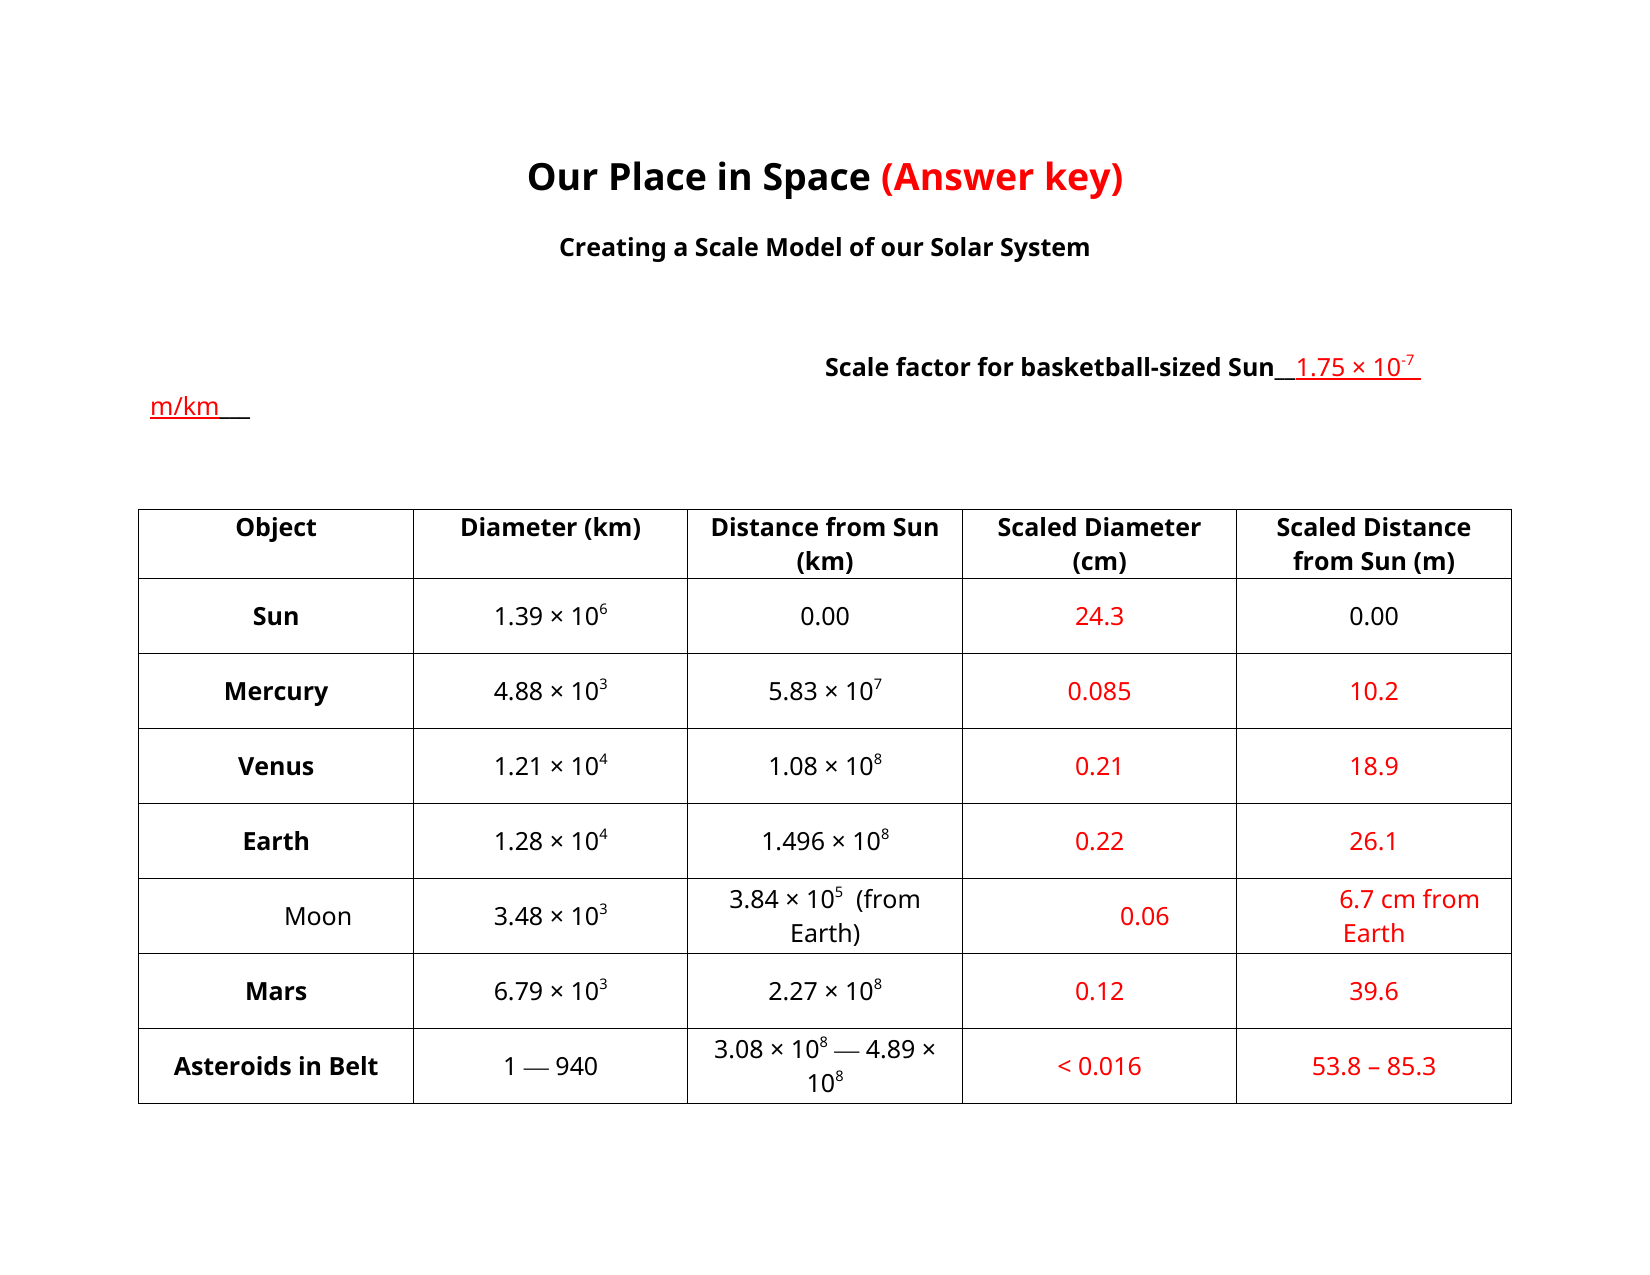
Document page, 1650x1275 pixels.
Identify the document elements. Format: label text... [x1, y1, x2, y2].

table_cell 5.83 × 107 [688, 654, 962, 728]
table_cell 3.48 × 103 [414, 879, 687, 953]
table_cell 3.08 × 108 — 4.89 × 108 [688, 1029, 962, 1103]
table_cell 1.21 × 104 [414, 729, 687, 803]
table_cell 53.8 – 85.3 [1237, 1029, 1511, 1103]
table_cell Asteroids in Belt [139, 1029, 413, 1103]
table_cell 1.28 × 104 [414, 804, 687, 878]
table_cell 0.21 [963, 729, 1236, 803]
table_cell 18.9 [1237, 729, 1511, 803]
table_header Object [139, 510, 413, 578]
table_cell Moon [139, 879, 413, 953]
table_cell 6.79 × 103 [414, 954, 687, 1028]
table_cell Sun [139, 579, 413, 653]
table_cell 0.22 [963, 804, 1236, 878]
table_cell 39.6 [1237, 954, 1511, 1028]
text Our Place in Space (Answer key) [150, 150, 1500, 201]
table_cell 1.496 × 108 [688, 804, 962, 878]
text Scale factor for basketball-sized Sun__1.75 × 10-7 m/km___ [150, 349, 1500, 423]
table_cell 0.12 [963, 954, 1236, 1028]
table_cell 0.06 [963, 879, 1236, 953]
table_cell Mars [139, 954, 413, 1028]
table_header Scaled Distance from Sun (m) [1237, 510, 1511, 578]
table_cell 3.84 × 105 (from Earth) [688, 879, 962, 953]
table_cell 4.88 × 103 [414, 654, 687, 728]
table_cell 0.00 [1237, 579, 1511, 653]
table_cell < 0.016 [963, 1029, 1236, 1103]
table_cell 2.27 × 108 [688, 954, 962, 1028]
table_cell 6.7 cm from Earth [1237, 879, 1511, 953]
table_cell 1.39 × 106 [414, 579, 687, 653]
table_header Scaled Diameter (cm) [963, 510, 1236, 578]
table_header Distance from Sun (km) [688, 510, 962, 578]
table_cell 1 — 940 [414, 1029, 687, 1103]
text Creating a Scale Model of our Solar System [150, 229, 1500, 263]
table_cell 10.2 [1237, 654, 1511, 728]
table_cell 0.085 [963, 654, 1236, 728]
table_cell Mercury [139, 654, 413, 728]
table_cell Earth [139, 804, 413, 878]
table_cell 1.08 × 108 [688, 729, 962, 803]
table_cell 26.1 [1237, 804, 1511, 878]
table_header Diameter (km) [414, 510, 687, 578]
table_cell Venus [139, 729, 413, 803]
table_cell 24.3 [963, 579, 1236, 653]
table_cell 0.00 [688, 579, 962, 653]
